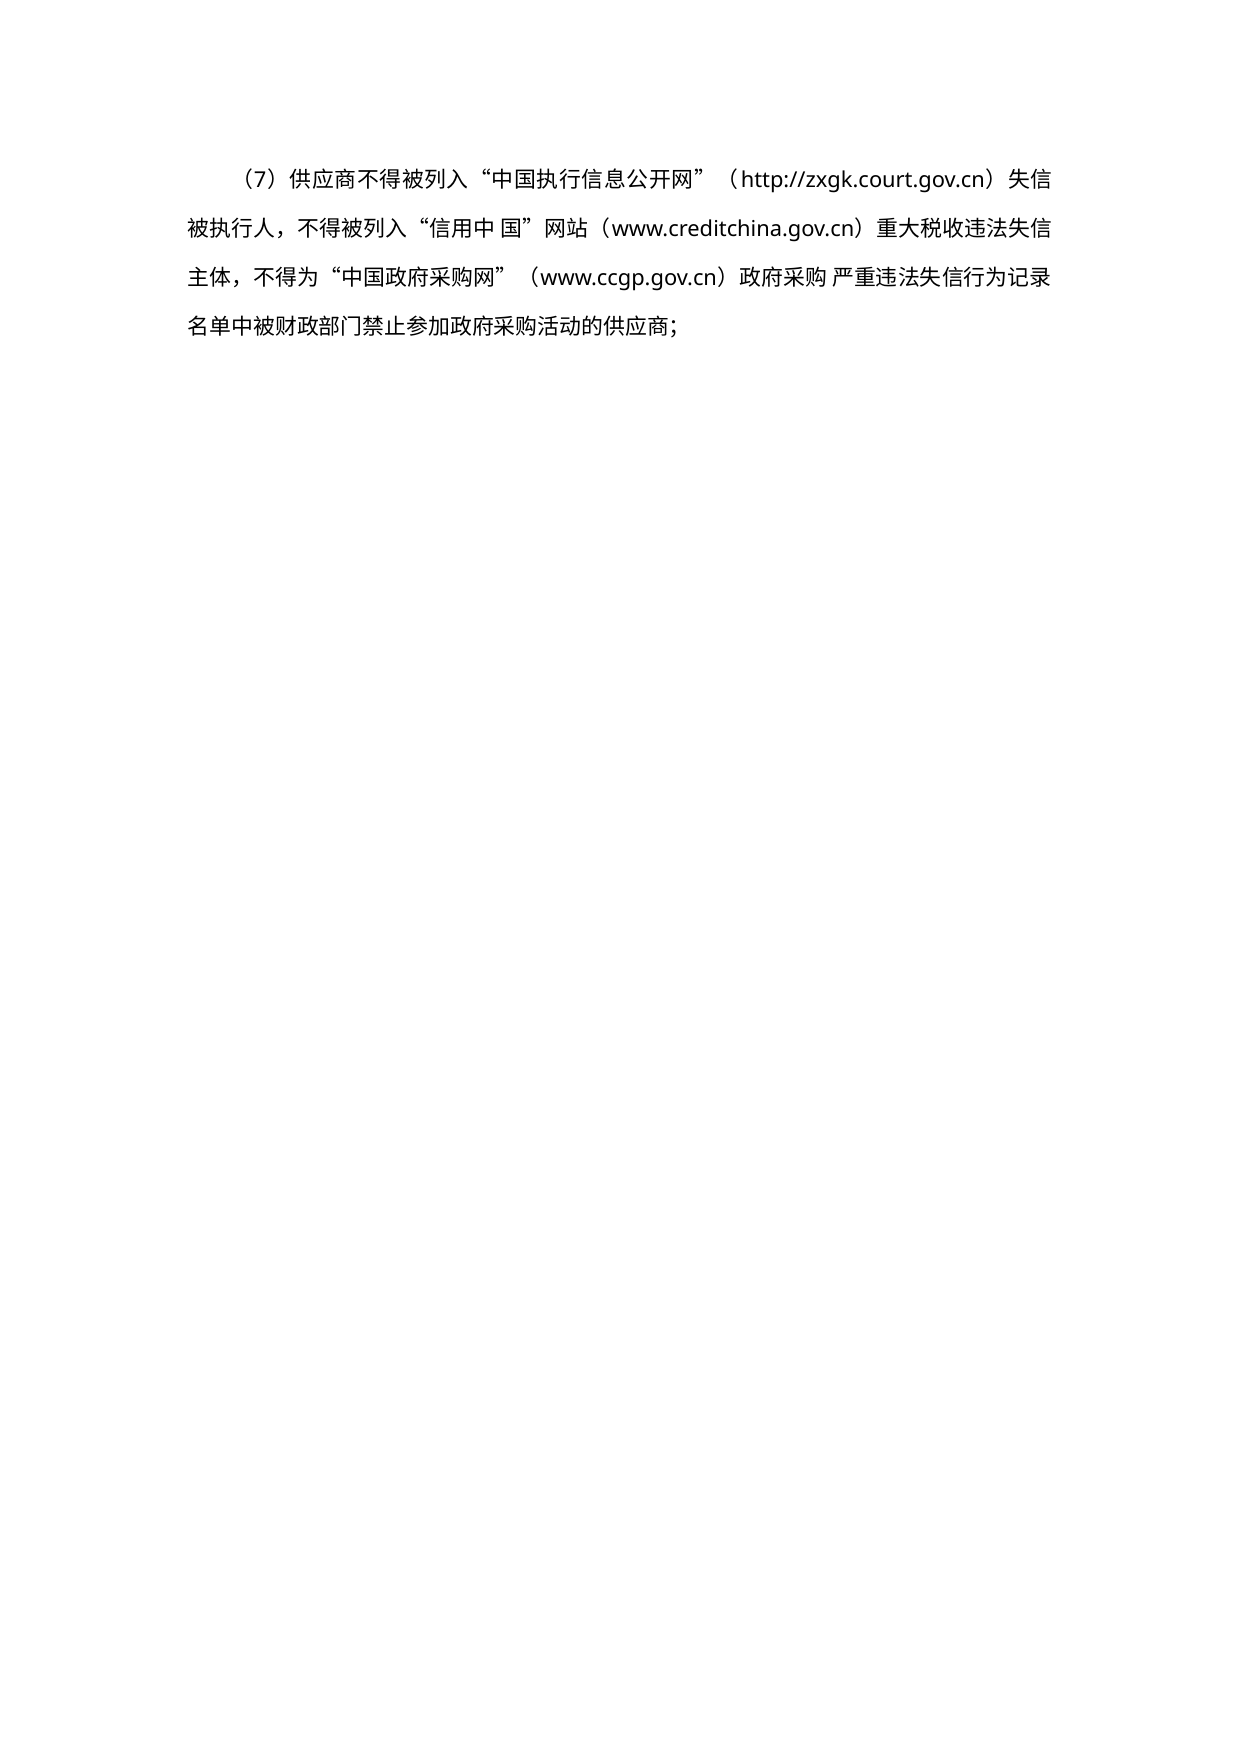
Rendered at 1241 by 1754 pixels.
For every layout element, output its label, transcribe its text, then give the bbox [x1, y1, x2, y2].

text （7）供应商不得被列入“中国执行信息公开网”（http://zxgk.court.gov.cn）失信被执行人，不得被列入“信用中 国”网站（www.creditchina.gov.cn）重大税收违法失信主体，不得为“中国政府采购网”（www.ccgp.gov.cn）政府采购 严重违法失信行为记录名单中被财政部门禁止参加政府采购活动的供应商； [187, 162, 1053, 341]
